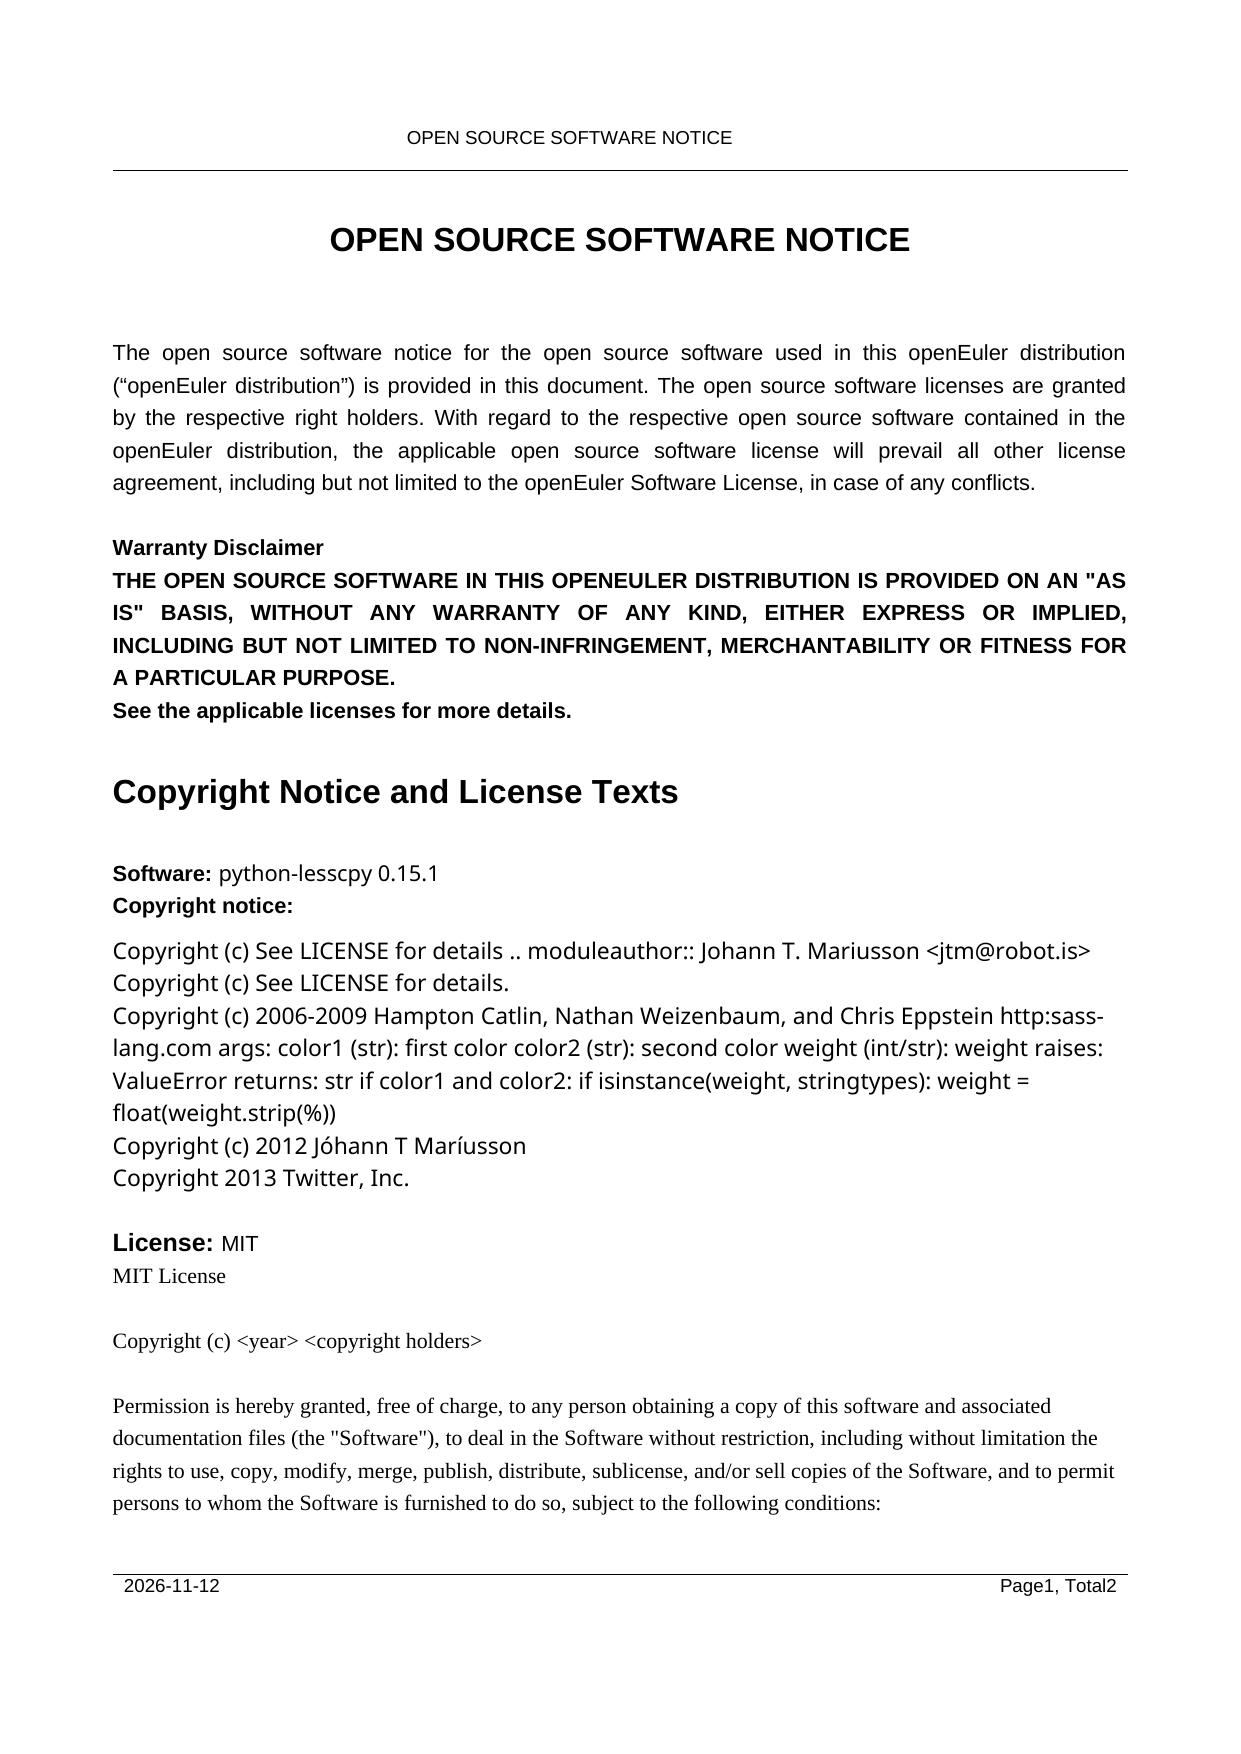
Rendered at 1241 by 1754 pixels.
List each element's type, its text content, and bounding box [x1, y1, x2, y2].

title Software: python-lesscpy 0.15.1 [112, 856, 1128, 889]
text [112, 1259, 1128, 1519]
text Copyright notice: [112, 889, 1128, 921]
text The open source software notice for the open source software used in this openEuler distribution (“openEuler distribution”) is provided in this document. The open source software licenses are granted by the respective right holders. With regard to the respective open source software contained in the openEuler distribution, the applicable open source software license will prevail all other license agreement, including but not limited to the openEuler Software License, in case of any conflicts. [112, 336, 1128, 499]
text Copyright (c) See LICENSE for details .. moduleauthor:: Johann T. Mariusson <jtm@robot.is> Copyright (c) See LICENSE for details. Copyright (c) 2006-2009 Hampton Catlin, Nathan Weizenbaum, and Chris Eppstein http:sass-lang.com args: color1 (str): first color color2 (str): second color weight (int/str): weight raises: ValueError returns: str if color1 and color2: if isinstance(weight, stringtypes): weight = float(weight.strip(%)) Copyright (c) 2012 Jóhann T Maríusson Copyright 2013 Twitter, Inc. [112, 934, 1128, 1226]
text License: MIT [112, 1226, 1128, 1259]
text THE OPEN SOURCE SOFTWARE IN THIS OPENEULER DISTRIBUTION IS PROVIDED ON AN "AS IS" BASIS, WITHOUT ANY WARRANTY OF ANY KIND, EITHER EXPRESS OR IMPLIED, INCLUDING BUT NOT LIMITED TO NON-INFRINGEMENT, MERCHANTABILITY OR FITNESS FOR A PARTICULAR PURPOSE. See the applicable licenses for more details. [112, 564, 1128, 726]
text Warranty Disclaimer [112, 531, 1128, 564]
text OPEN SOURCE SOFTWARE NOTICE [112, 206, 1128, 271]
text Copyright Notice and License Texts [112, 759, 1128, 824]
